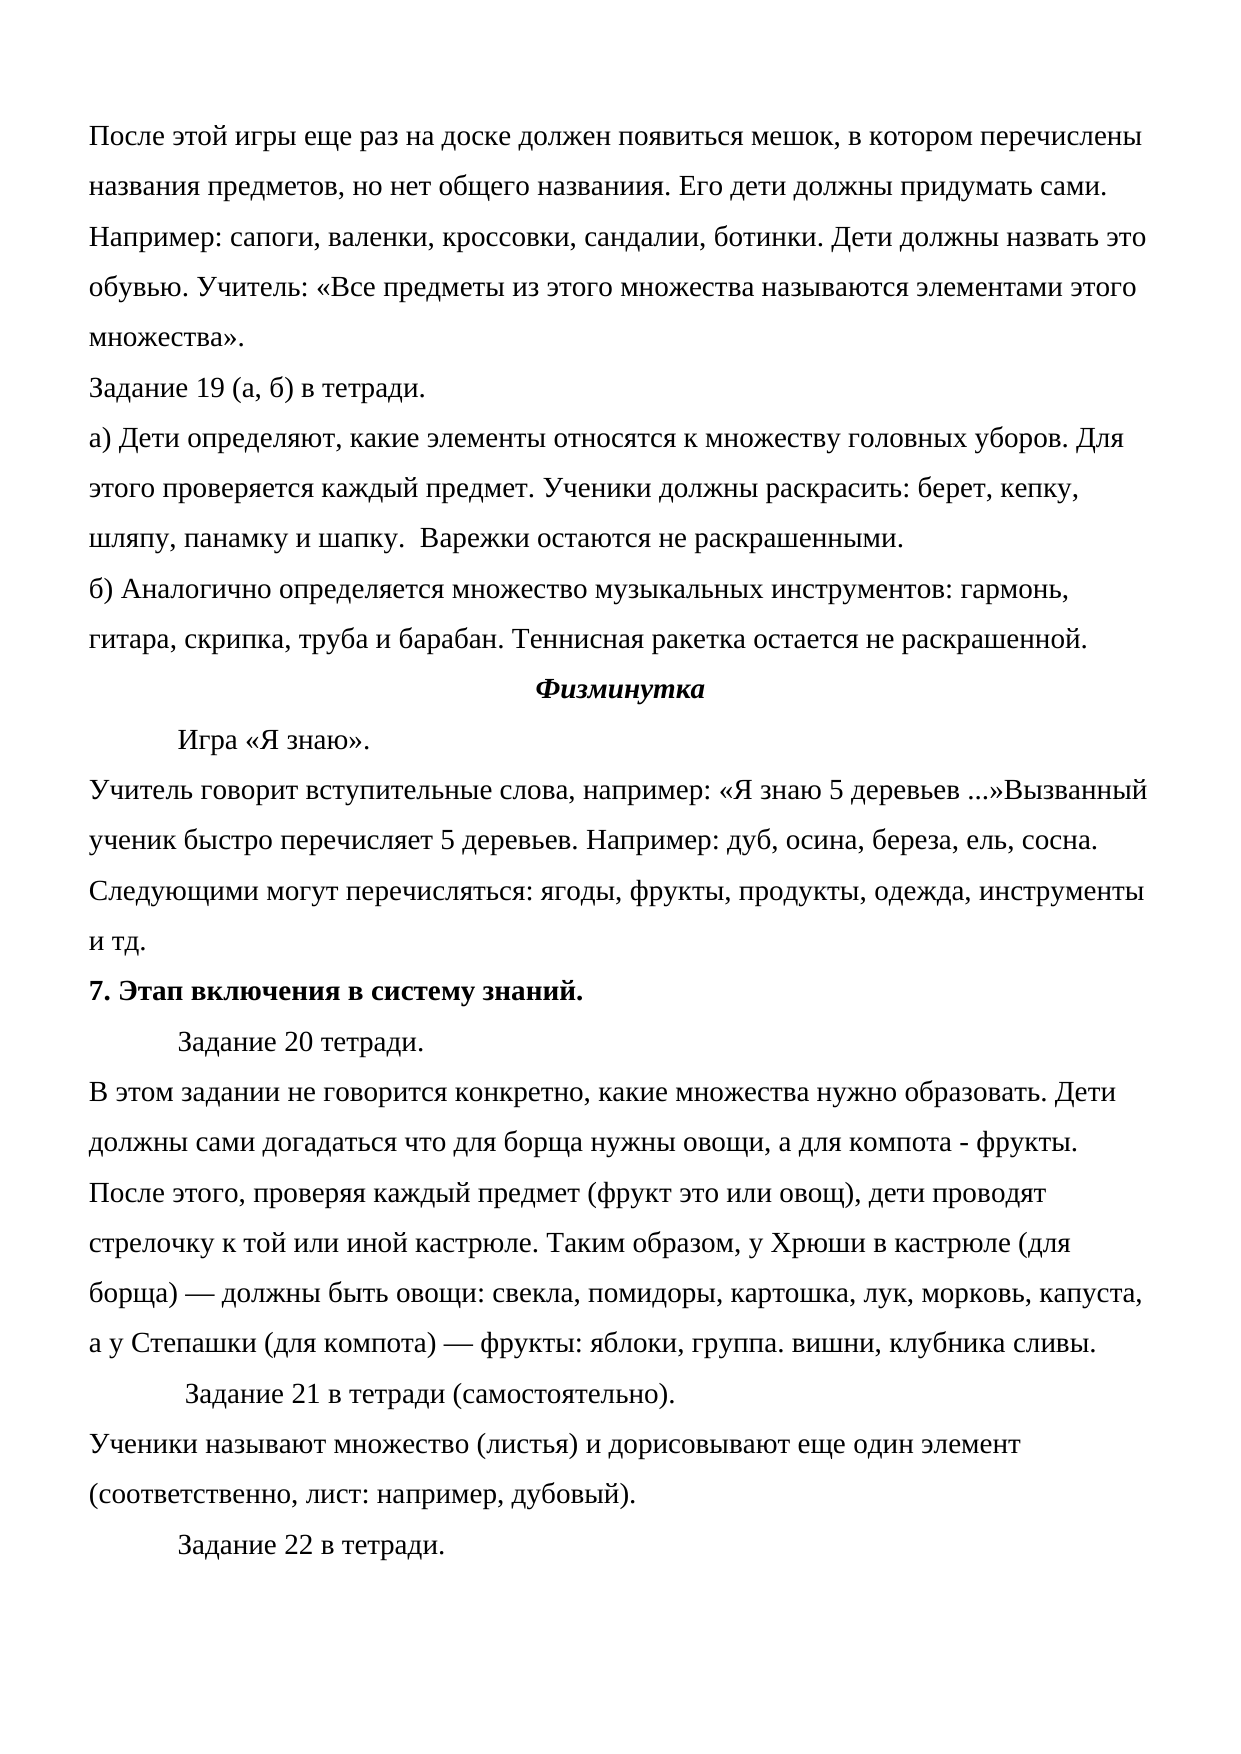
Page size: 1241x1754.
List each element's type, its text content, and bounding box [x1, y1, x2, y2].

text а) Дети определяют, какие элементы относятся к множеству головных уборов. Для этого проверяется каждый предмет. Ученики должны раскрасить: берет, кепку, шляпу, панамку и шапку. Варежки остаются не раскрашенными. [89, 420, 1152, 554]
text Следующими могут перечисляться: ягоды, фрукты, продукты, одежда, инструменты и тд. [89, 873, 1152, 957]
text Задание 19 (а, б) в тетради. [89, 370, 1152, 403]
text б) Аналогично определяется множество музыкальных инструментов: гармонь, гитара, скрипка, труба и барабан. Теннисная ракетка остается не раскрашенной. [89, 571, 1152, 655]
text Задание 20 тетради. [89, 1024, 1152, 1057]
text Учитель говорит вступительные слова, например: «Я знаю 5 деревьев ...»Вызванный ученик быстро перечисляет 5 деревьев. Например: дуб, осина, береза, ель, сосна. [89, 772, 1152, 856]
text 7. Этап включения в систему знаний. [89, 973, 1152, 1007]
text Задание 22 в тетради. [89, 1527, 1152, 1560]
text Игра «Я знаю». [89, 722, 1152, 755]
text Физминутка [89, 672, 1152, 705]
text Ученики называют множество (листья) и дорисовывают еще один элемент (соответственно, лист: например, дубовый). [89, 1426, 1152, 1510]
text После этой игры еще раз на доске должен появиться мешок, в котором перечислены названия предметов, но нет общего названиия. Его дети должны придумать сами. Например: сапоги, валенки, кроссовки, сандалии, ботинки. Дети должны назвать это обувью. Учитель: «Все предметы из этого множества называются элементами этого множества». [89, 118, 1152, 353]
text Задание 21 в тетради (самостоятельно). [89, 1376, 1152, 1409]
text В этом задании не говорится конкретно, какие множества нужно образовать. Дети должны сами догадаться что для борща нужны овощи, а для компота - фрукты. После этого, проверяя каждый предмет (фрукт это или овощ), дети проводят стрелочку к той или иной кастрюле. Таким образом, у Хрюши в кастрюле (для борща) — должны быть овощи: свекла, помидоры, картошка, лук, морковь, капуста, а у Степашки (для компота) — фрукты: яблоки, группа. вишни, клубника сливы. [89, 1074, 1152, 1359]
